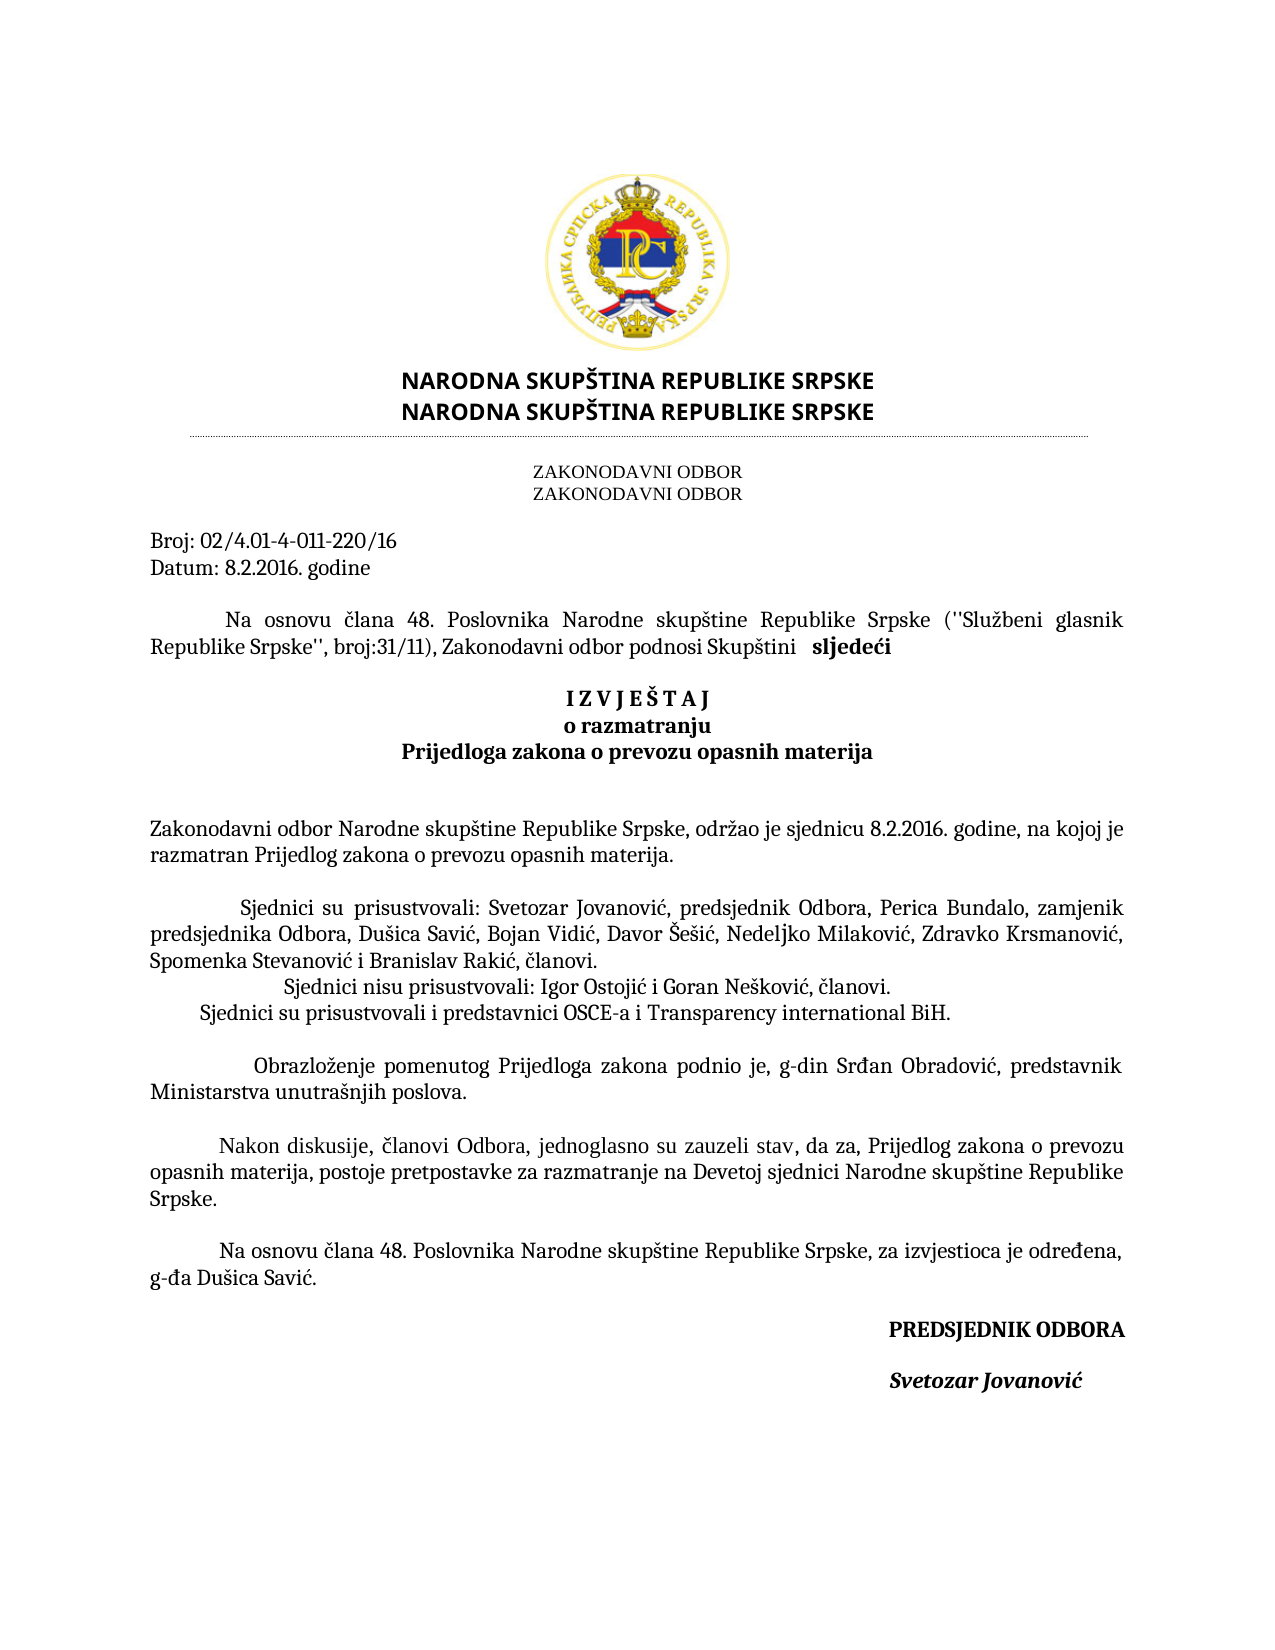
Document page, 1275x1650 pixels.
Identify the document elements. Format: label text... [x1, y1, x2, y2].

text ZAKONODAVNI ODBOR [150, 461, 1125, 482]
text NARODNA SKUPŠTINA REPUBLIKE SRPSKE [150, 365, 1125, 396]
text NARODNA SKUPŠTINA REPUBLIKE SRPSKE [150, 396, 1125, 427]
text Zakonodavni odbor Narodne skupštine Republike Srpske, održao je sjednicu 8.2.2016. godine, na kojoj je razmatran Prijedlog zakona o prevozu opasnih materija. [150, 765, 1125, 868]
text I Z V J E Š T A J [150, 686, 1125, 712]
text Datum: 8.2.2016. godine [150, 554, 1125, 581]
text Obrazloženje pomenutog Prijedloga zakona podnio je, g-din Srđan Obradović, predstavnik Ministarstva unutrašnjih poslova. [150, 1053, 1125, 1106]
text o razmatranju [150, 712, 1125, 739]
text Sjednici su prisustvovali i predstavnici OSCE-a i Transparency international BiH. [150, 1000, 1125, 1026]
text PREDSJEDNIK ODBORA [150, 1317, 1125, 1343]
text ZAKONODAVNI ODBOR [150, 482, 1125, 504]
text Sjednici su prisustvovali: Svetozar Jovanović, predsjednik Odbora, Perica Bundalo, zamjenik predsjednika Odbora, Dušica Savić, Bojan Vidić, Davor Šešić, Nedelјko Milaković, Zdravko Krsmanović, Spomenka Stevanović i Branislav Rakić, članovi. [150, 895, 1125, 974]
text Sjednici nisu prisustvovali: Igor Ostojić i Goran Nešković, članovi. [150, 974, 1125, 1000]
text Broj: 02/4.01-4-011-220/16 [150, 528, 1125, 554]
text Nakon diskusije, članovi Odbora, jednoglasno su zauzeli stav, da za, Prijedlog zakona o prevozu opasnih materija, postoje pretpostavke za razmatranje na Devetoj sjednici Narodne skupštine Republike Srpske. [150, 1132, 1125, 1212]
text Na osnovu člana 48. Poslovnika Narodne skupštine Republike Srpske (''Službeni glasnik Republike Srpske'', broj:31/11), Zakonodavni odbor podnosi Skupštini slјedeći [150, 607, 1125, 660]
text Svetozar Jovanović [150, 1367, 1125, 1394]
text Na osnovu člana 48. Poslovnika Narodne skupštine Republike Srpske, za izvjestioca je određena, g-đa Dušica Savić. [150, 1238, 1125, 1291]
text Prijedloga zakona o prevozu opasnih materija [150, 739, 1125, 765]
